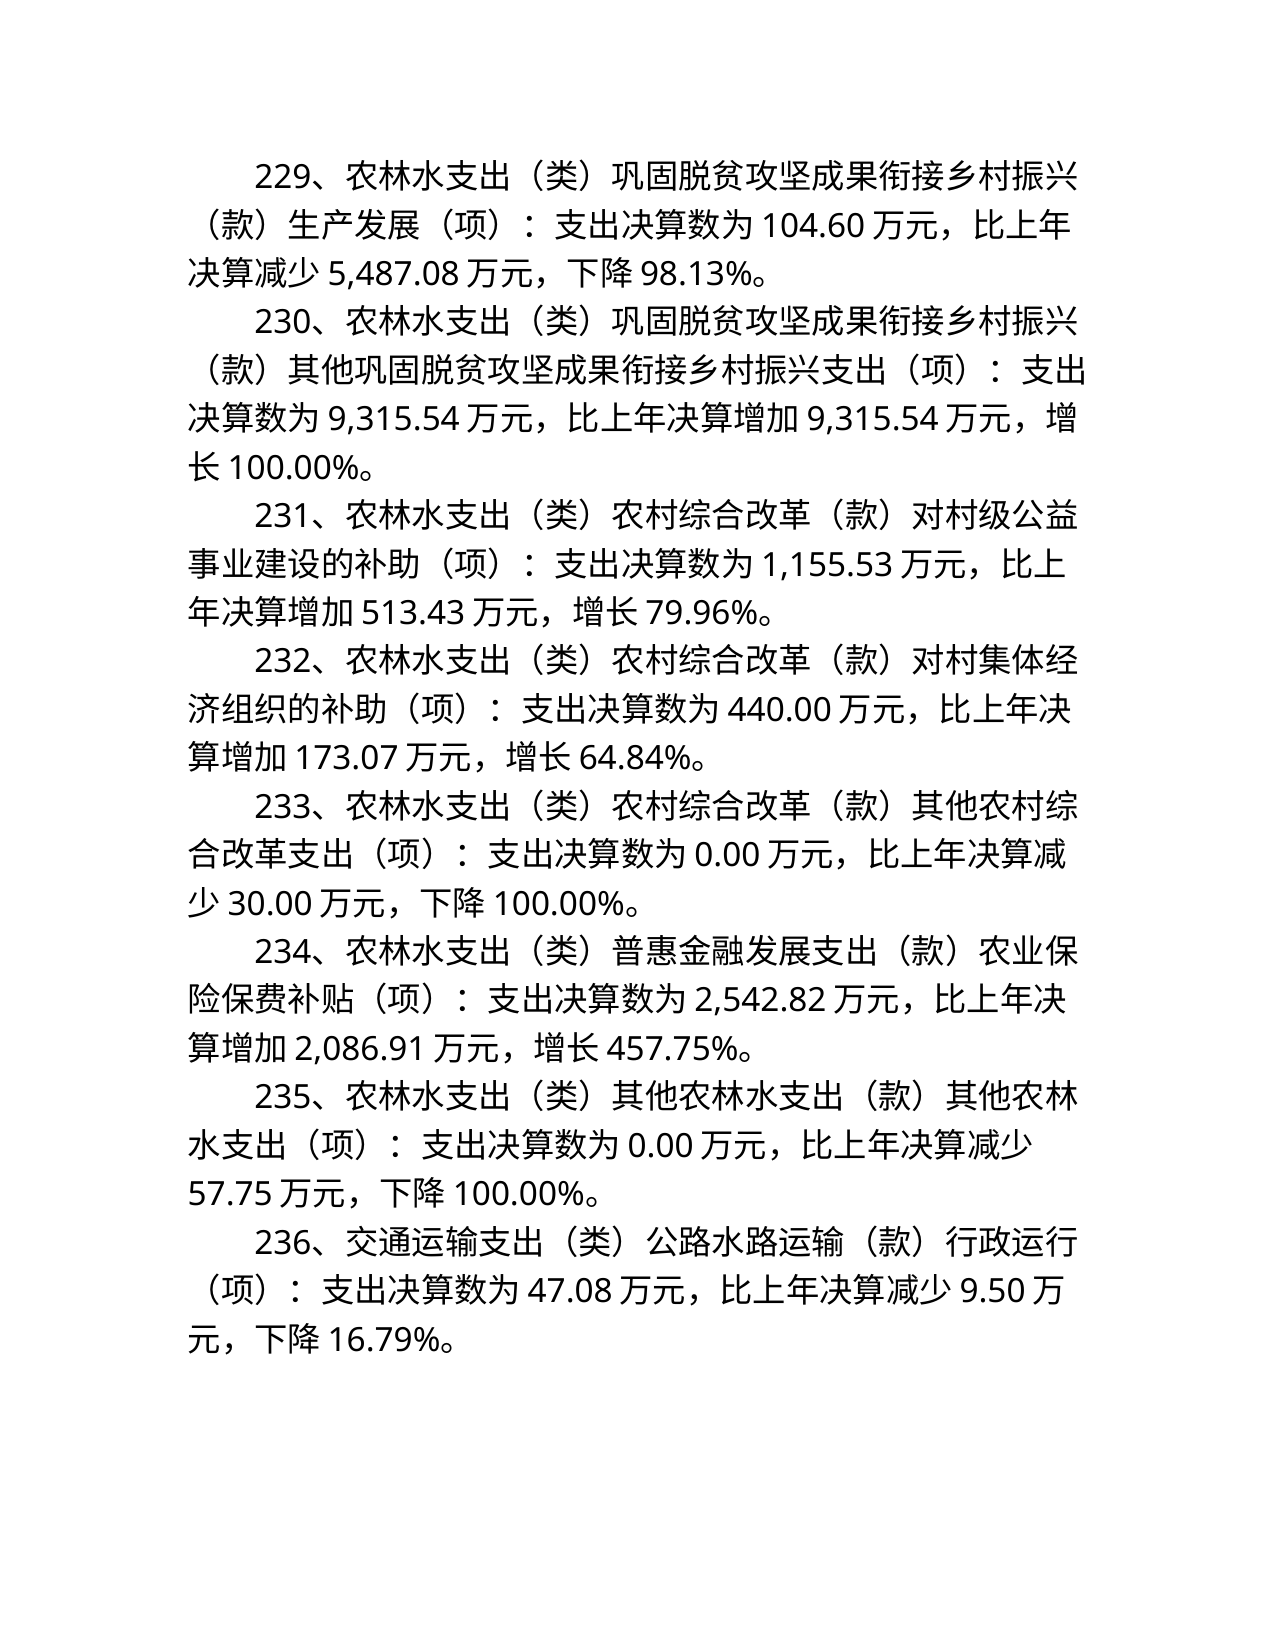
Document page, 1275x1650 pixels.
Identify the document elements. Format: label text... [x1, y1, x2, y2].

text 231、农林水支出（类）农村综合改革（款）对村级公益事业建设的补助（项）：支出决算数为1,155.53万元，比上年决算增加513.43万元，增长79.96%。 [187, 489, 1087, 634]
text 233、农林水支出（类）农村综合改革（款）其他农村综合改革支出（项）：支出决算数为0.00万元，比上年决算减少30.00万元，下降100.00%。 [187, 779, 1087, 925]
text 234、农林水支出（类）普惠金融发展支出（款）农业保险保费补贴（项）：支出决算数为2,542.82万元，比上年决算增加2,086.91万元，增长457.75%。 [187, 925, 1087, 1070]
text 232、农林水支出（类）农村综合改革（款）对村集体经济组织的补助（项）：支出决算数为440.00万元，比上年决算增加173.07万元，增长64.84%。 [187, 634, 1087, 779]
text 229、农林水支出（类）巩固脱贫攻坚成果衔接乡村振兴（款）生产发展（项）：支出决算数为104.60万元，比上年决算减少5,487.08万元，下降98.13%。 [187, 150, 1087, 295]
text 235、农林水支出（类）其他农林水支出（款）其他农林水支出（项）：支出决算数为0.00万元，比上年决算减少57.75万元，下降100.00%。 [187, 1070, 1087, 1215]
text 230、农林水支出（类）巩固脱贫攻坚成果衔接乡村振兴（款）其他巩固脱贫攻坚成果衔接乡村振兴支出（项）：支出决算数为9,315.54万元，比上年决算增加9,315.54万元，增长100.00%。 [187, 295, 1087, 489]
text 236、交通运输支出（类）公路水路运输（款）行政运行（项）：支出决算数为47.08万元，比上年决算减少9.50万元，下降16.79%。 [187, 1215, 1087, 1361]
